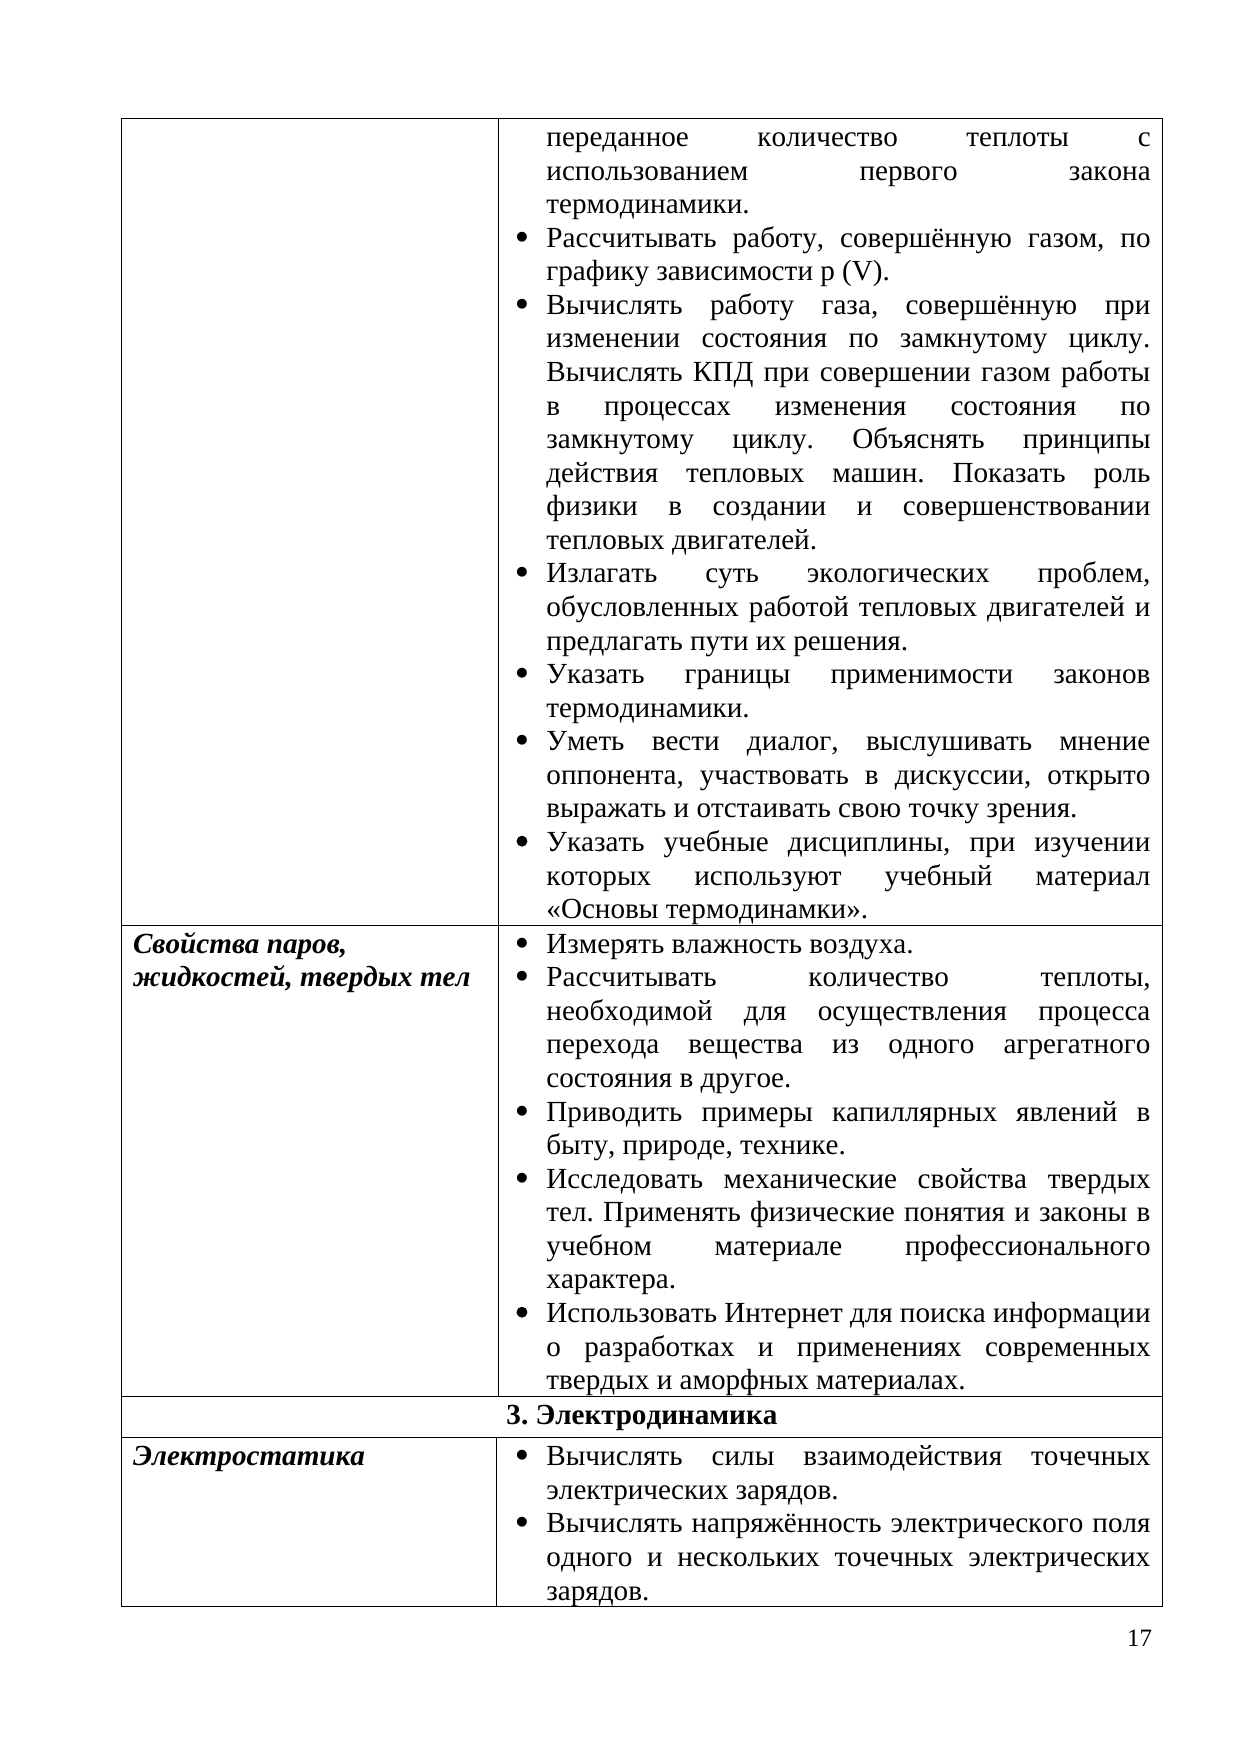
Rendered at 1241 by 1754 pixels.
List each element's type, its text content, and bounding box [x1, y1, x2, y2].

table_cell Измерять влажность воздуха. Рассчитывать количество теплоты, необходимой для осуществления процесса перехода вещества из одного агрегатного состояния в другое. Приводить примеры капиллярных явлений в быту, природе, технике. Исследовать механические свойства твердых тел. Применять физические понятия и законы в учебном материале профессионального характера. Использовать Интернет для поиска информации о разработках и применениях современных твердых и аморфных материалах. [499, 926, 1162, 1396]
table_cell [497, 1438, 1162, 1606]
table_cell Свойства паров, жидкостей, твердых тел [122, 926, 498, 1396]
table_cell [122, 119, 498, 925]
table_cell 3. Электродинамика [122, 1397, 1162, 1437]
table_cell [499, 119, 1162, 925]
table_cell Электростатика [122, 1438, 496, 1606]
